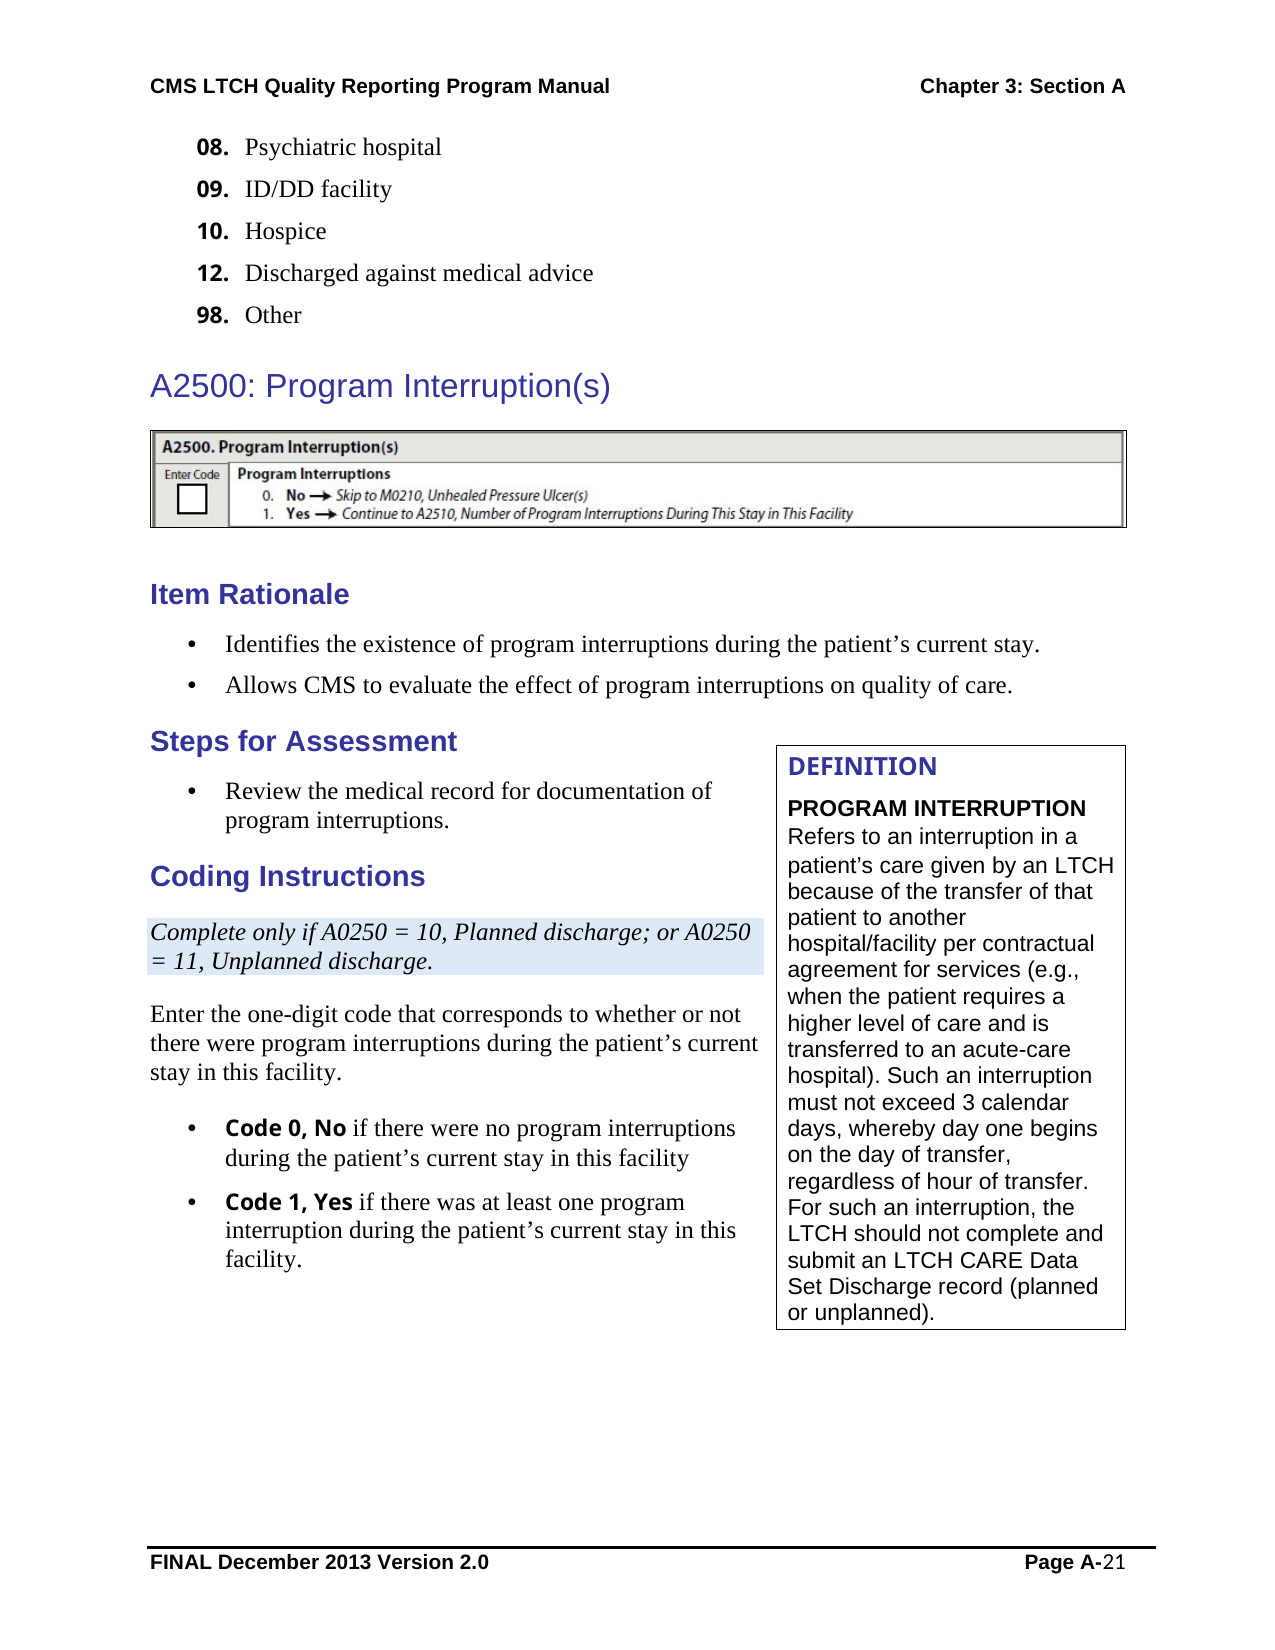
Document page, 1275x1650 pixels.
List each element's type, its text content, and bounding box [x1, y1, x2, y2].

text 98. Other [196, 299, 1171, 330]
text 09. ID/DD facility [196, 173, 1171, 204]
text • Allows CMS to evaluate the effect of program interruptions on quality of care. [187, 670, 1171, 698]
text 10. Hospice [196, 215, 1171, 246]
text • Code 1, Yes if there was at least one program interruption during the patient’s current stay in this facility. [187, 1186, 742, 1273]
text Coding Instructions [150, 859, 759, 892]
text 08. Psychiatric hospital [196, 131, 1171, 162]
text Item Rationale [150, 577, 1171, 610]
text patient to another hospital/facility per contractual [787, 904, 1101, 957]
text PROGRAM INTERRUPTION Refers to an interruption in a patient’s care given by an LTCH [787, 795, 1120, 878]
text when the patient requires a higher level of care and is transferred to an acute-care hospital). Such an interruption must not exceed 3 calendar days, whereby day one begins on the day of transfer, regardless of hour of transfer. For such an interruption, the LTCH should not complete and submit an LTCH CARE Data Set Discharge record (planned or unplanned). [787, 983, 1110, 1326]
text agreement for services (e.g., [787, 957, 1171, 983]
text A2500: Program Interruption(s) [150, 366, 1171, 405]
text 12. Discharged against medical advice [196, 257, 1171, 288]
text • Identifies the existence of program interruptions during the patient’s current stay. [187, 629, 1171, 657]
text Complete only if A0250 = 10, Planned discharge; or A0250 [150, 917, 759, 946]
text • Review the medical record for documentation of program interruptions. [187, 776, 717, 833]
text = 11, Unplanned discharge. [150, 946, 759, 974]
text Enter the one-digit code that corresponds to whether or not there were program interruptions during the patient’s current stay in this facility. [150, 999, 763, 1086]
text • Code 0, No if there were no program interruptions during the patient’s current stay in this facility [187, 1113, 756, 1172]
text Steps for Assessment [150, 724, 759, 758]
text because of the transfer of that [787, 880, 1171, 904]
text DEFINITION [787, 749, 1171, 783]
picture [151, 431, 1126, 527]
